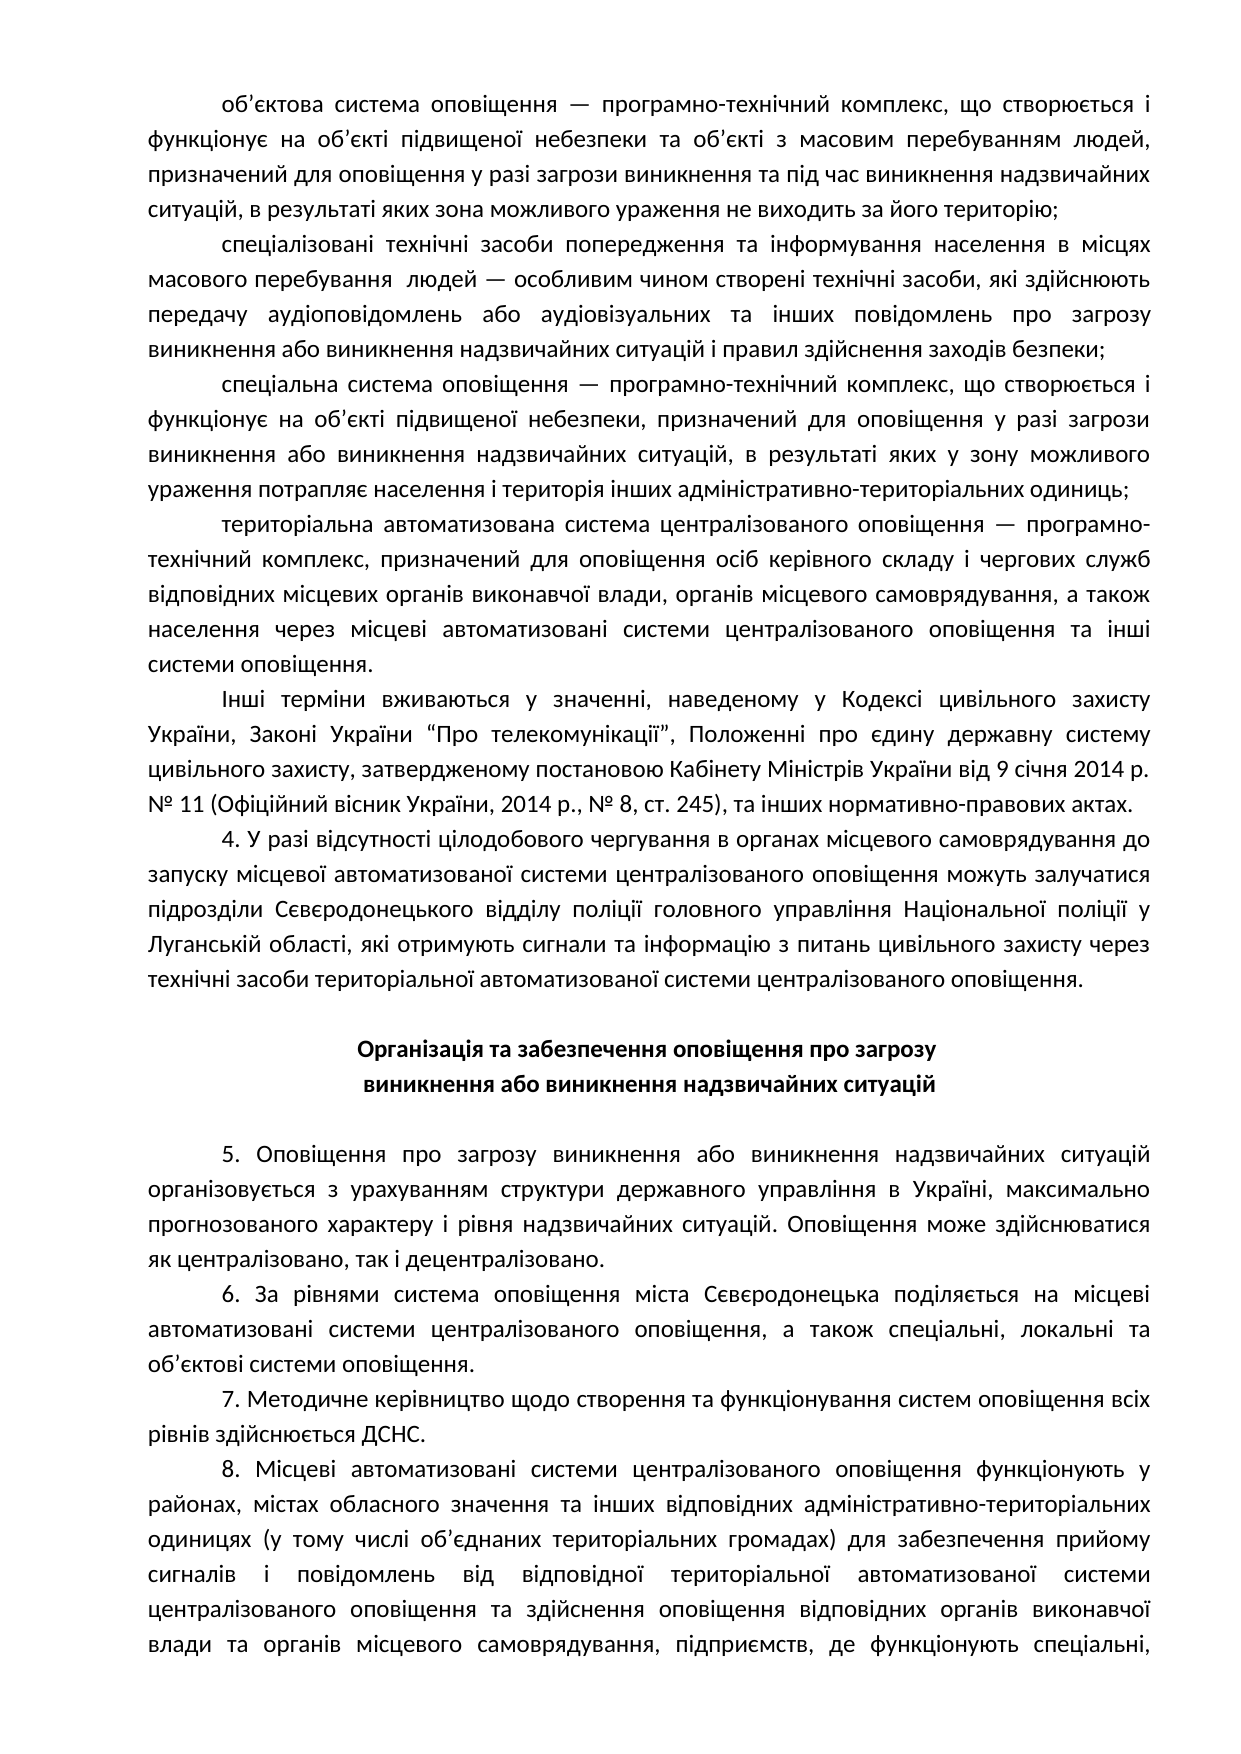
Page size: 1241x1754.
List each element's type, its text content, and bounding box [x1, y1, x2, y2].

text Організація та забезпечення оповіщення про загрозу виникнення або виникнення надзвичайних ситуацій [148, 1033, 1152, 1134]
text 4. У разі відсутності цілодобового чергування в органах місцевого самоврядування до запуску місцевої автоматизованої системи централізованого оповіщення можуть залучатися підрозділи Сєвєродонецького відділу поліції головного управління Національної поліції у Луганській області, які отримують сигнали та інформацію з питань цивільного захисту через технічні засоби територіальної автоматизованої системи централізованого оповіщення. [148, 823, 1152, 994]
text об’єктова система оповіщення — програмно-технічний комплекс, що створюється і функціонує на об’єкті підвищеної небезпеки та об’єкті з масовим перебуванням людей, призначений для оповіщення у разі загрози виникнення та під час виникнення надзвичайних ситуацій, в результаті яких зона можливого ураження не виходить за його територію; [148, 88, 1152, 224]
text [148, 1453, 1152, 1659]
text 5. Оповіщення про загрозу виникнення або виникнення надзвичайних ситуацій організовується з урахуванням структури державного управління в Україні, максимально прогнозованого характеру і рівня надзвичайних ситуацій. Оповіщення може здійснюватися як централізовано, так і децентралізовано. [148, 1138, 1152, 1274]
text Інші терміни вживаються у значенні, наведеному у Кодексі цивільного захисту України, Законі України “Про телекомунікації”, Положенні про єдину державну систему цивільного захисту, затвердженому постановою Кабінету Міністрів України від 9 січня 2014 р. № 11 (Офіційний вісник України, 2014 р., № 8, ст. 245), та інших нормативно-правових актах. [148, 683, 1152, 819]
text 7. Методичне керівництво щодо створення та функціонування систем оповіщення всіх рівнів здійснюється ДСНС. [148, 1383, 1152, 1449]
text територіальна автоматизована система централізованого оповіщення — програмно-технічний комплекс, призначений для оповіщення осіб керівного складу і чергових служб відповідних місцевих органів виконавчої влади, органів місцевого самоврядування, а також населення через місцеві автоматизовані системи централізованого оповіщення та інші системи оповіщення. [148, 508, 1152, 679]
text спеціальна система оповіщення — програмно-технічний комплекс, що створюється і функціонує на об’єкті підвищеної небезпеки, призначений для оповіщення у разі загрози виникнення або виникнення надзвичайних ситуацій, в результаті яких у зону можливого ураження потрапляє населення і територія інших адміністративно-територіальних одиниць; [148, 368, 1152, 504]
text спеціалізовані технічні засоби попередження та інформування населення в місцях масового перебування людей — особливим чином створені технічні засоби, які здійснюють передачу аудіоповідомлень або аудіовізуальних та інших повідомлень про загрозу виникнення або виникнення надзвичайних ситуацій і правил здійснення заходів безпеки; [148, 228, 1152, 364]
text 6. За рівнями система оповіщення міста Сєвєродонецька поділяється на місцеві автоматизовані системи централізованого оповіщення, а також спеціальні, локальні та об’єктові системи оповіщення. [148, 1278, 1152, 1379]
